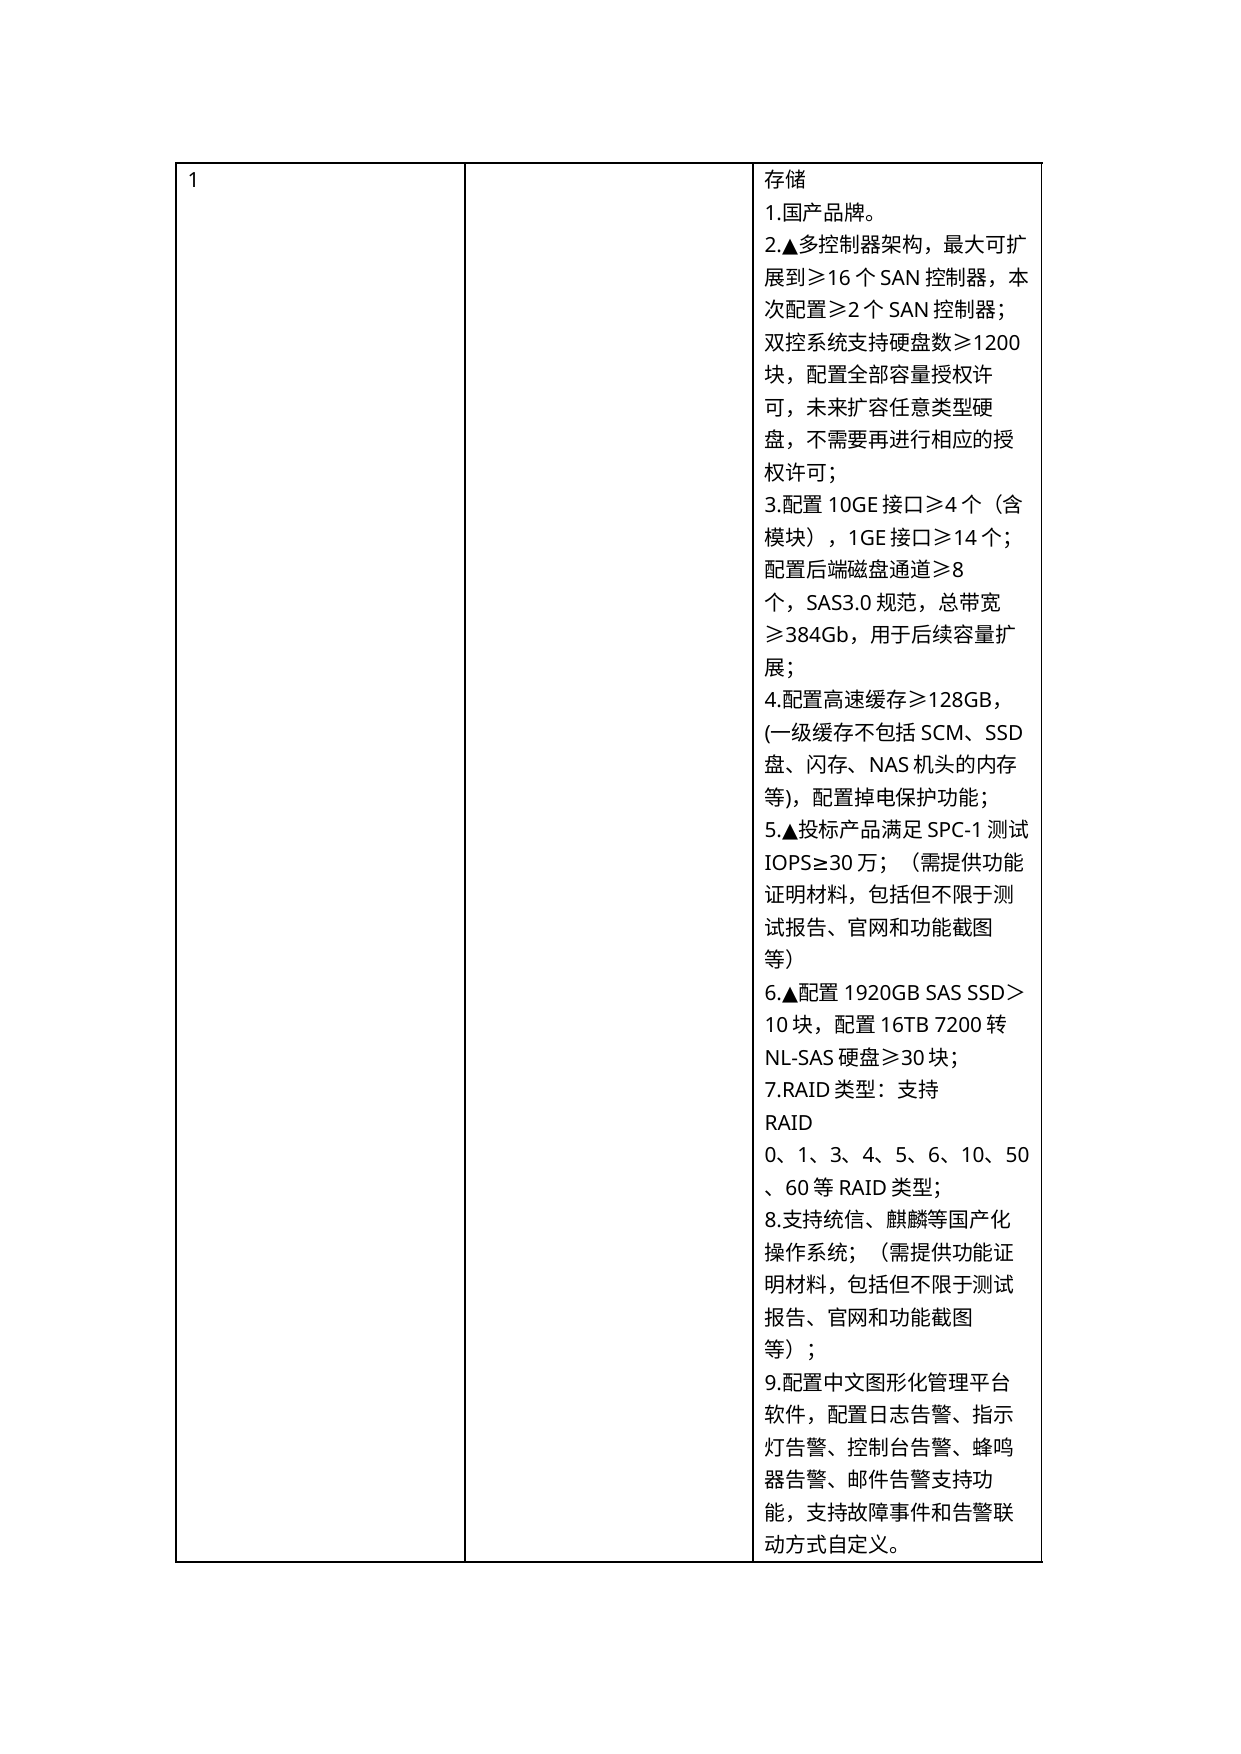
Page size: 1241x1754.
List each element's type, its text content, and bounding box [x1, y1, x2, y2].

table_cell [754, 164, 1041, 1561]
table_cell 1 [177, 164, 464, 1561]
table_cell [466, 164, 752, 1561]
